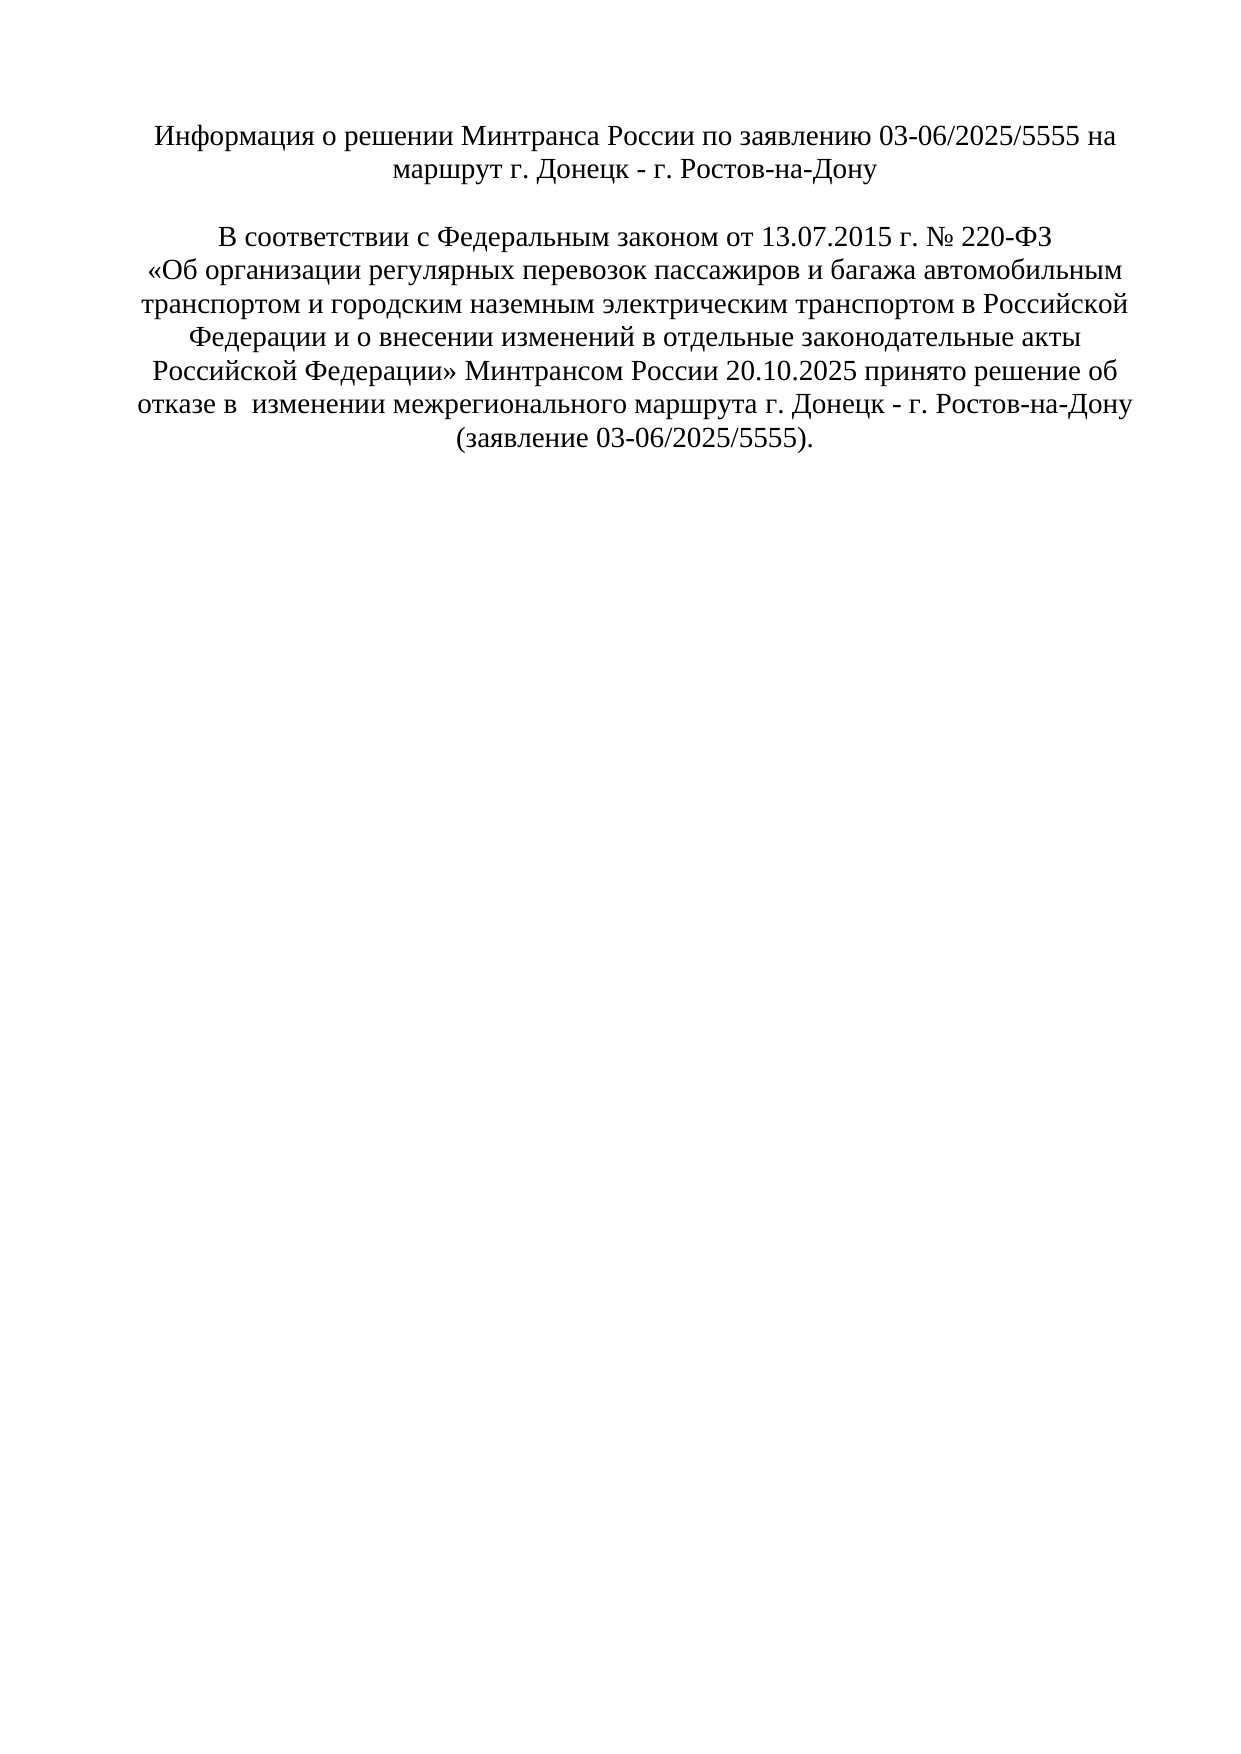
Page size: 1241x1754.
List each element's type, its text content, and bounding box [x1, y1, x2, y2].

text Информация о решении Минтранса России по заявлению 03-06/2025/5555 на маршрут г. Донецк - г. Ростов-на-Дону [118, 118, 1152, 185]
text В соответствии с Федеральным законом от 13.07.2015 г. № 220-ФЗ «Об организации регулярных перевозок пассажиров и багажа автомобильным транспортом и городским наземным электрическим транспортом в Российской Федерации и о внесении изменений в отдельные законодательные акты Российской Федерации» Минтрансом России 20.10.2025 принято решение об отказе в изменении межрегионального маршрута г. Донецк - г. Ростов-на-Дону (заявление 03-06/2025/5555). [118, 219, 1152, 453]
